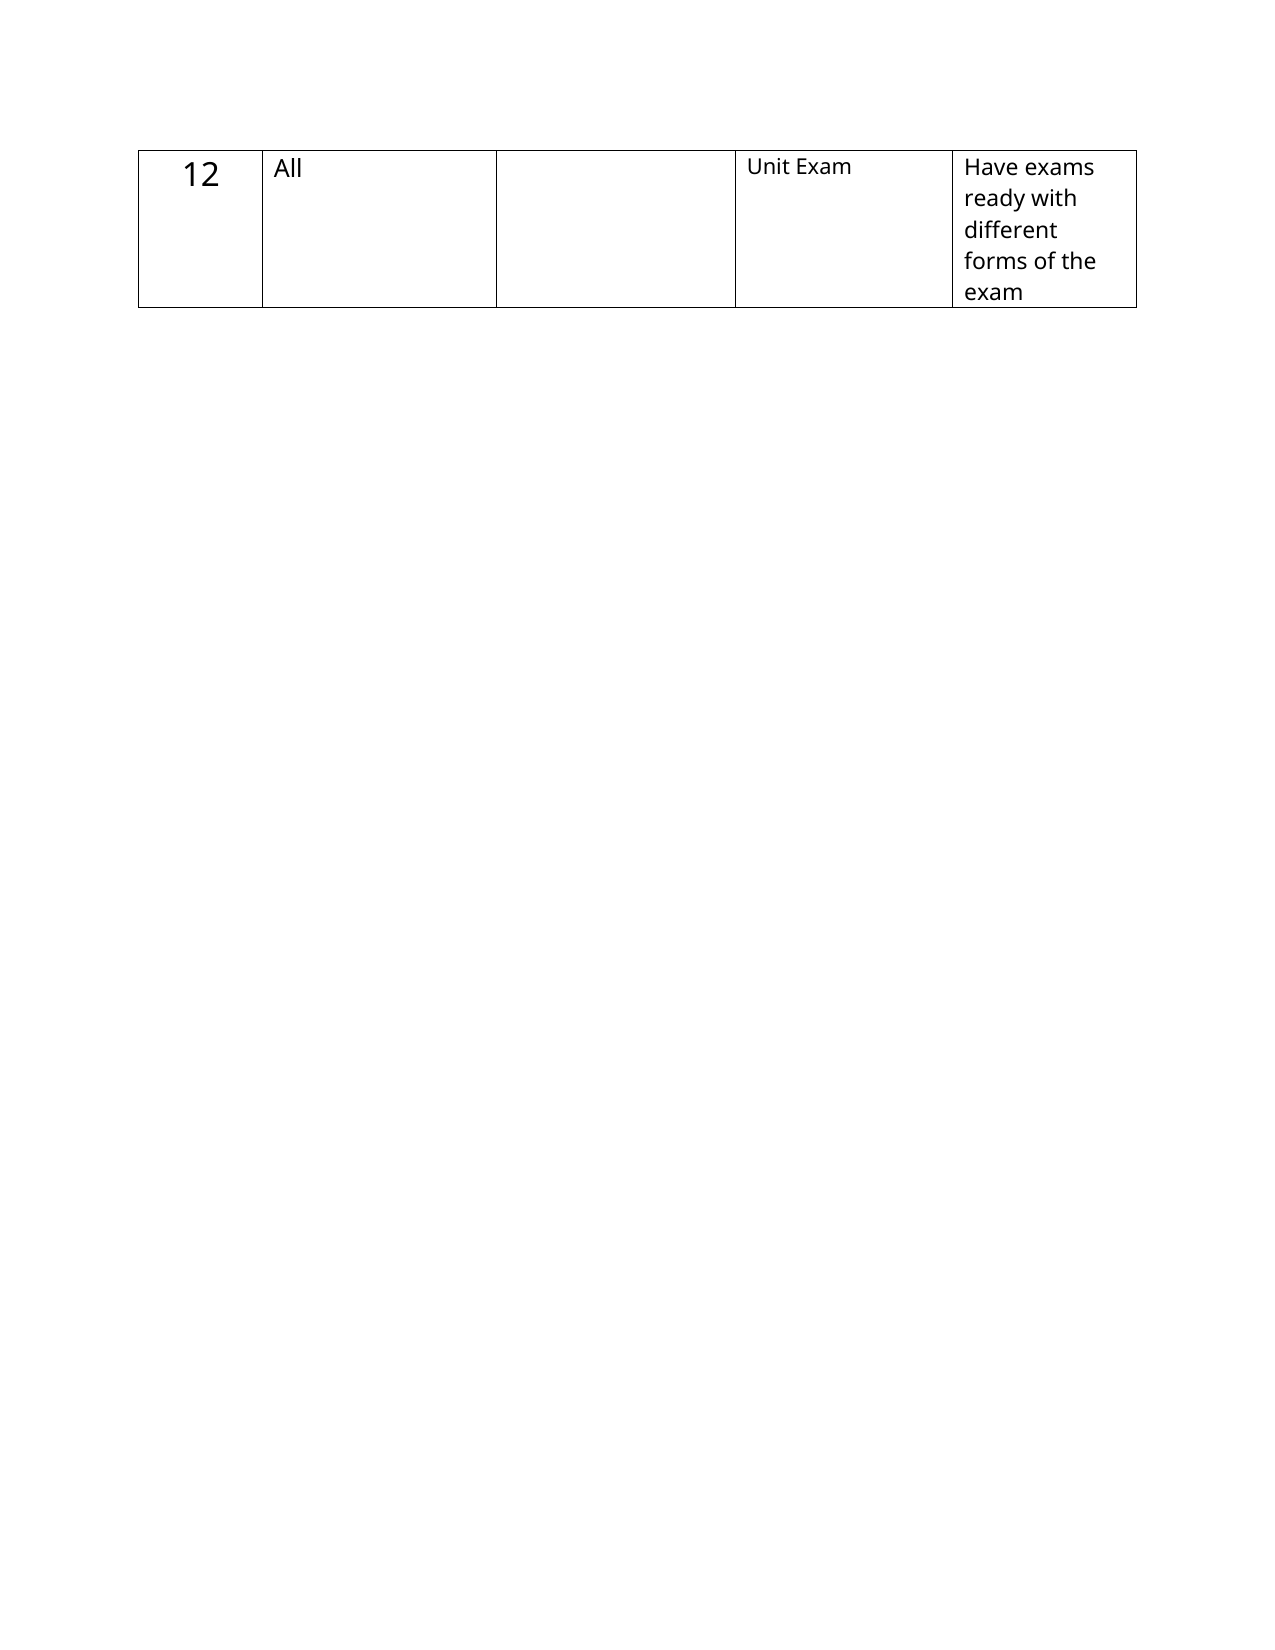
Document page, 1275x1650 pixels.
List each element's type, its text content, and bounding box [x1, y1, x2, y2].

table_cell Unit Exam [736, 151, 952, 307]
table_cell 12 [139, 151, 262, 307]
table_cell All [263, 151, 496, 307]
table_cell Have exams ready with different forms of the exam [953, 151, 1136, 307]
table_cell [497, 151, 735, 307]
